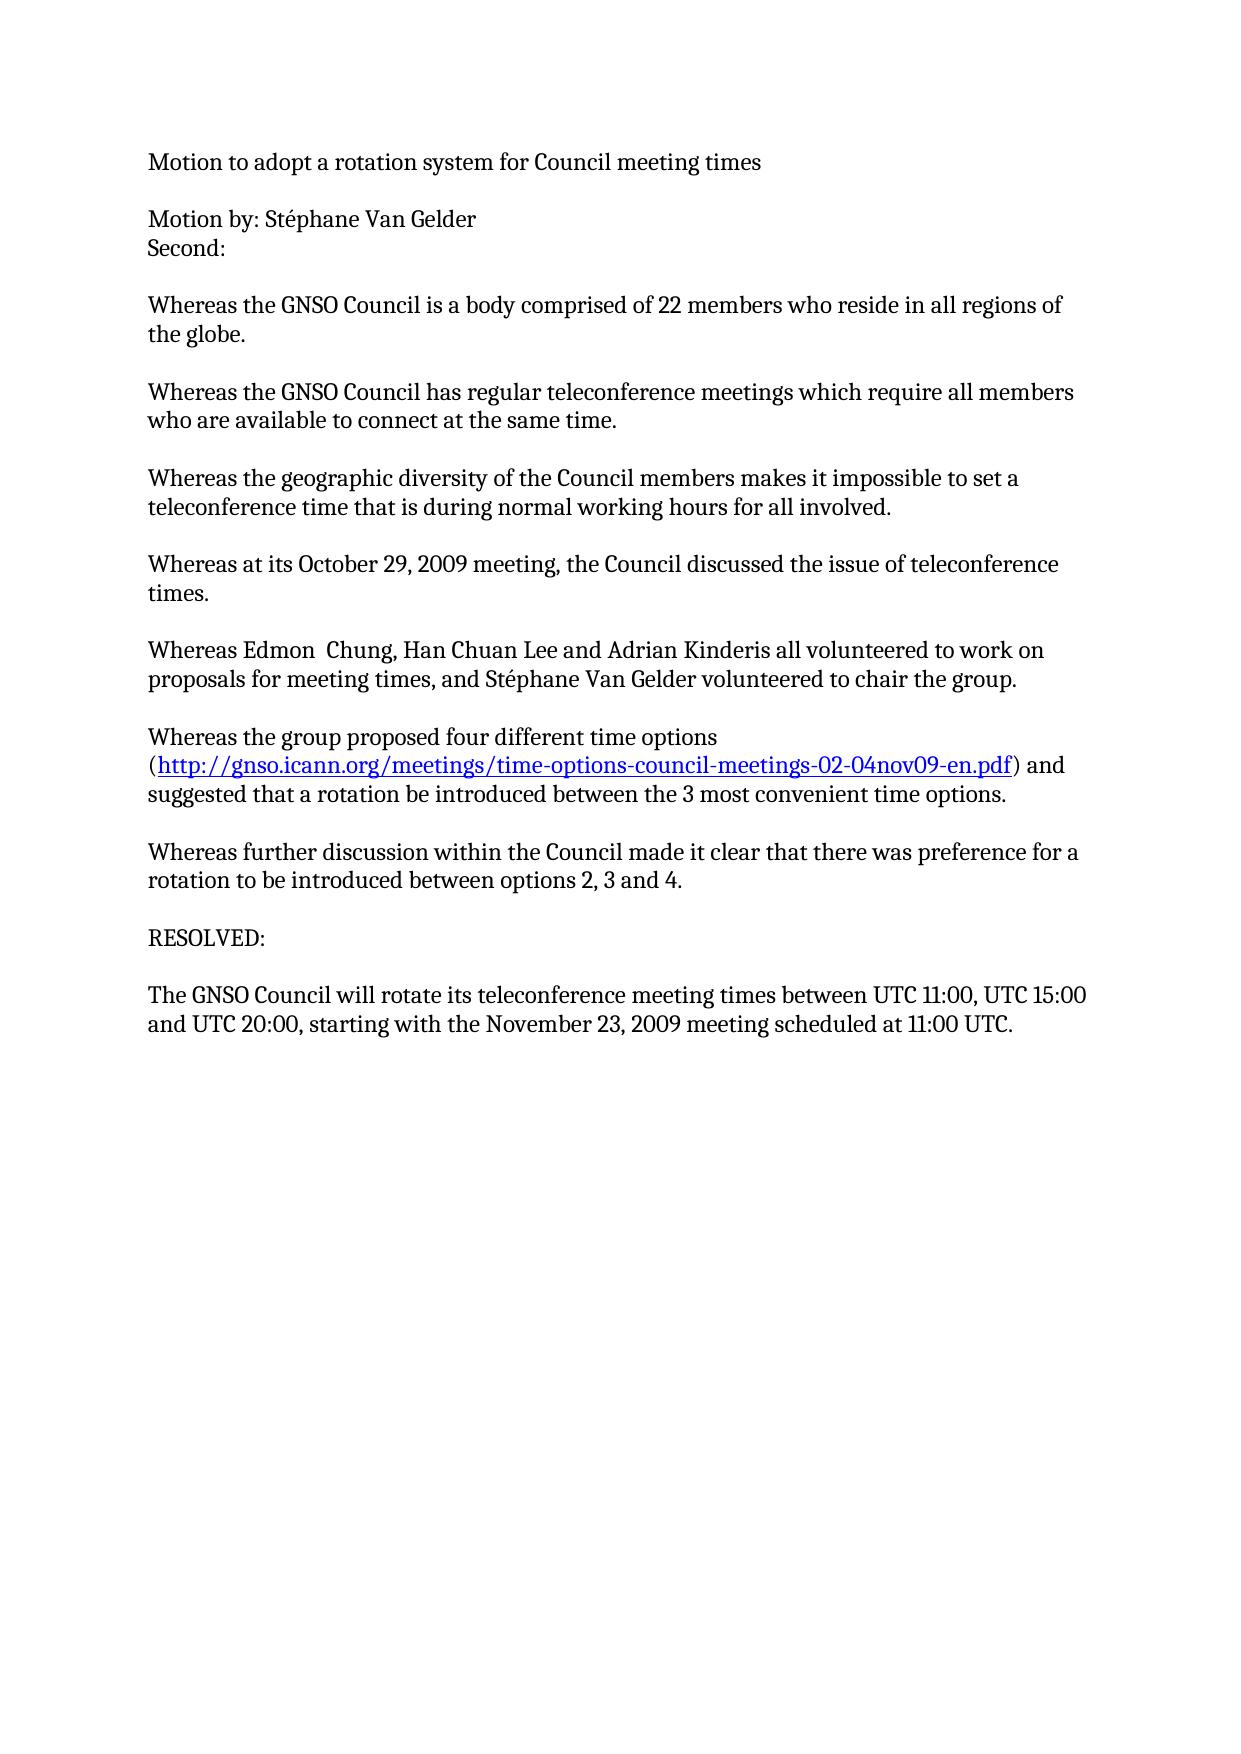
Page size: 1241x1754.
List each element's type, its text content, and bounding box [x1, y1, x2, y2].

text Whereas Edmon Chung, Han Chuan Lee and Adrian Kinderis all volunteered to work on proposals for meeting times, and Stéphane Van Gelder volunteered to chair the group. [148, 636, 1093, 694]
text Motion to adopt a rotation system for Council meeting times [148, 148, 1093, 176]
text Whereas at its October 29, 2009 meeting, the Council discussed the issue of teleconference times. [148, 550, 1093, 608]
text Motion by: Stéphane Van Gelder [148, 205, 1093, 234]
text Whereas the GNSO Council is a body comprised of 22 members who reside in all regions of the globe. [148, 291, 1093, 349]
text RESOLVED: [148, 924, 1093, 953]
text Whereas the geographic diversity of the Council members makes it impossible to set a teleconference time that is during normal working hours for all involved. [148, 464, 1093, 521]
text Second: [148, 234, 1093, 263]
text The GNSO Council will rotate its teleconference meeting times between UTC 11:00, UTC 15:00 and UTC 20:00, starting with the November 23, 2009 meeting scheduled at 11:00 UTC. [148, 981, 1093, 1039]
text Whereas the group proposed four different time options (http://gnso.icann.org/meetings/time-options-council-meetings-02-04nov09-en.pdf) and suggested that a rotation be introduced between the 3 most convenient time options. [148, 723, 1093, 809]
text Whereas the GNSO Council has regular teleconference meetings which require all members who are available to connect at the same time. [148, 378, 1093, 435]
text Whereas further discussion within the Council made it clear that there was preference for a rotation to be introduced between options 2, 3 and 4. [148, 838, 1093, 895]
